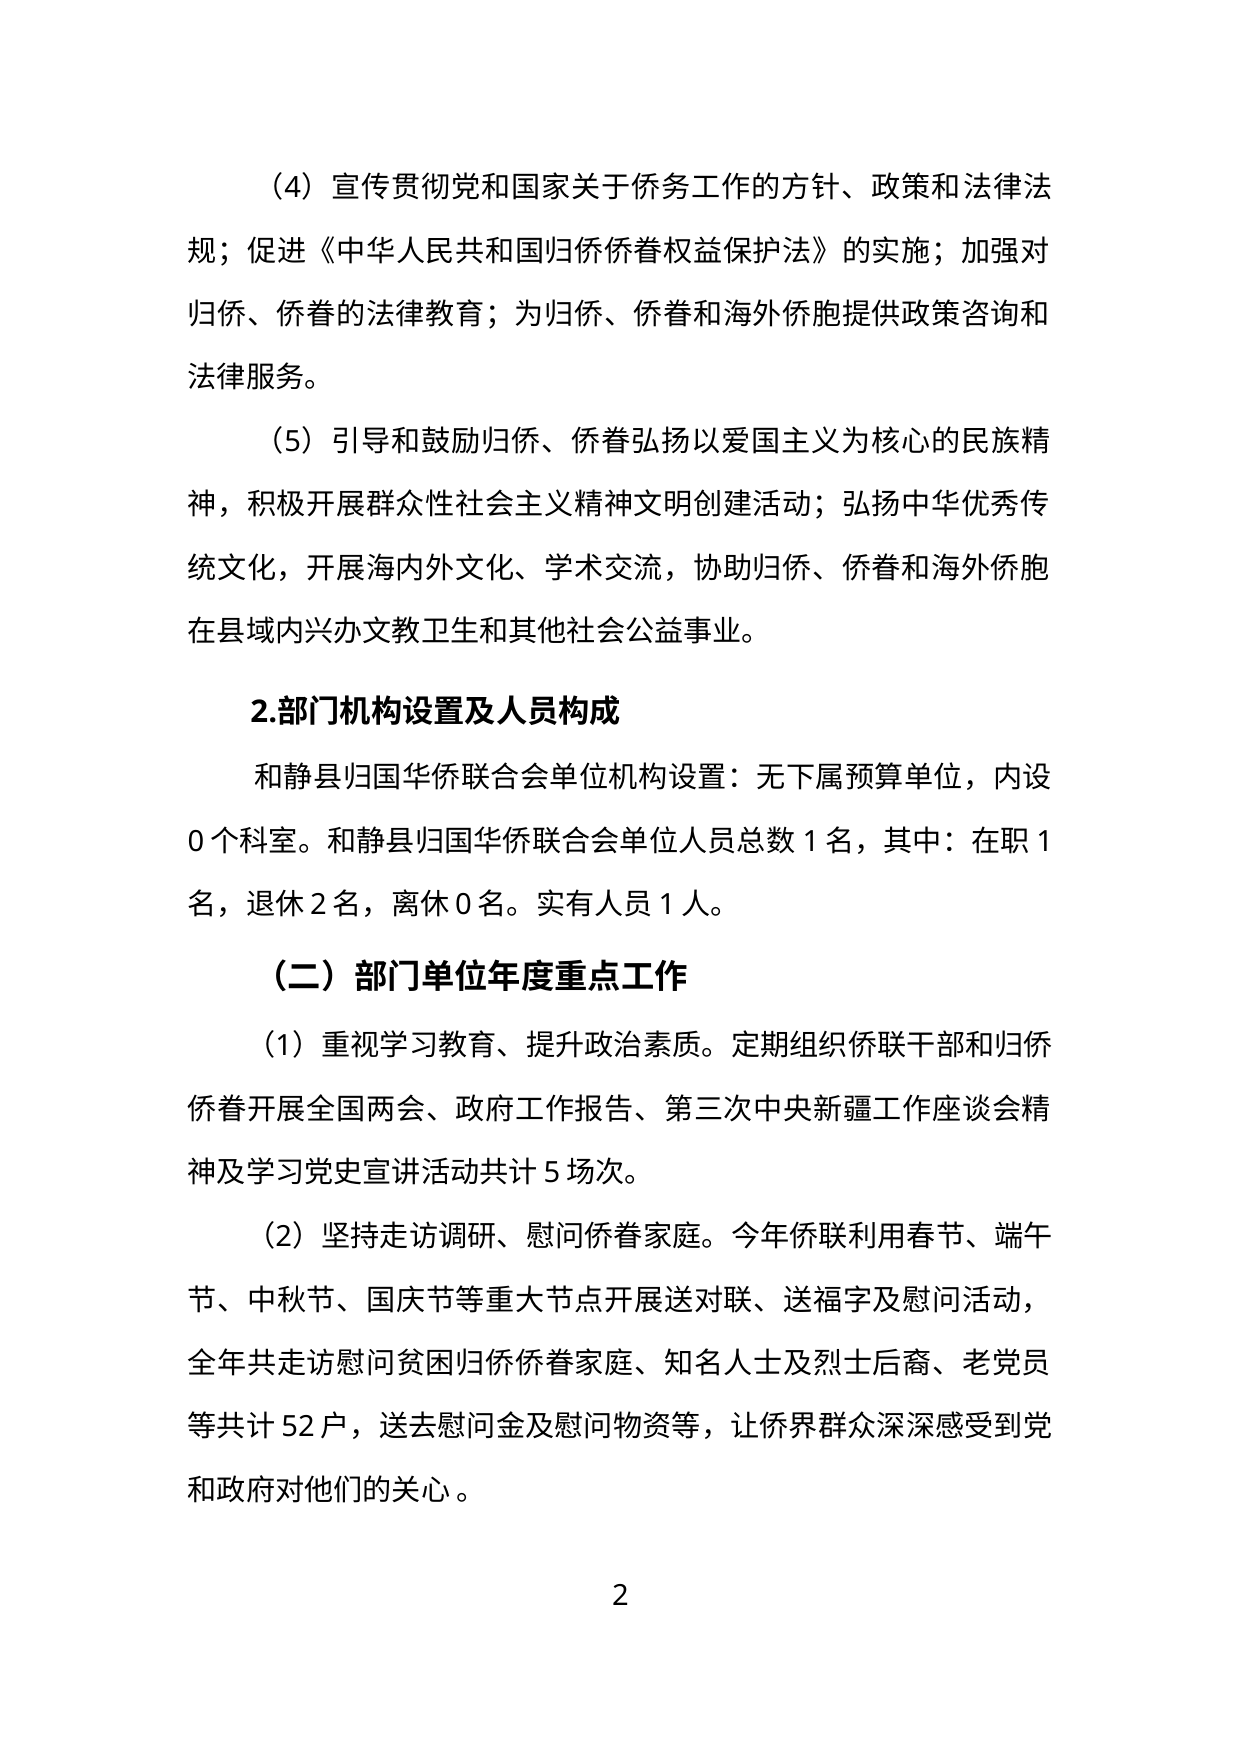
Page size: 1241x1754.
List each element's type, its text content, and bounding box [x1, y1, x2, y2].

subtitle 2.部门机构设置及人员构成 [187, 686, 1053, 731]
subtitle （二）部门单位年度重点工作 [187, 950, 1053, 998]
text （1）重视学习教育、提升政治素质。定期组织侨联干部和归侨侨眷开展全国两会、政府工作报告、第三次中央新疆工作座谈会精神及学习党史宣讲活动共计5场次。 [187, 1022, 1053, 1191]
text 和静县归国华侨联合会单位机构设置：无下属预算单位，内设0个科室。和静县归国华侨联合会单位人员总数1名，其中：在职1名，退休2名，离休0名。实有人员1人。 [187, 754, 1053, 923]
text （5）引导和鼓励归侨、侨眷弘扬以爱国主义为核心的民族精神，积极开展群众性社会主义精神文明创建活动；弘扬中华优秀传统文化，开展海内外文化、学术交流，协助归侨、侨眷和海外侨胞在县域内兴办文教卫生和其他社会公益事业。 [187, 417, 1053, 650]
text （2）坚持走访调研、慰问侨眷家庭。今年侨联利用春节、端午节、中秋节、国庆节等重大节点开展送对联、送福字及慰问活动，全年共走访慰问贫困归侨侨眷家庭、知名人士及烈士后裔、老党员等共计52户，送去慰问金及慰问物资等，让侨界群众深深感受到党和政府对他们的关心 。 [187, 1212, 1053, 1509]
text （4）宣传贯彻党和国家关于侨务工作的方针、政策和法律法规；促进《中华人民共和国归侨侨眷权益保护法》的实施；加强对归侨、侨眷的法律教育；为归侨、侨眷和海外侨胞提供政策咨询和法律服务。 [187, 163, 1053, 396]
